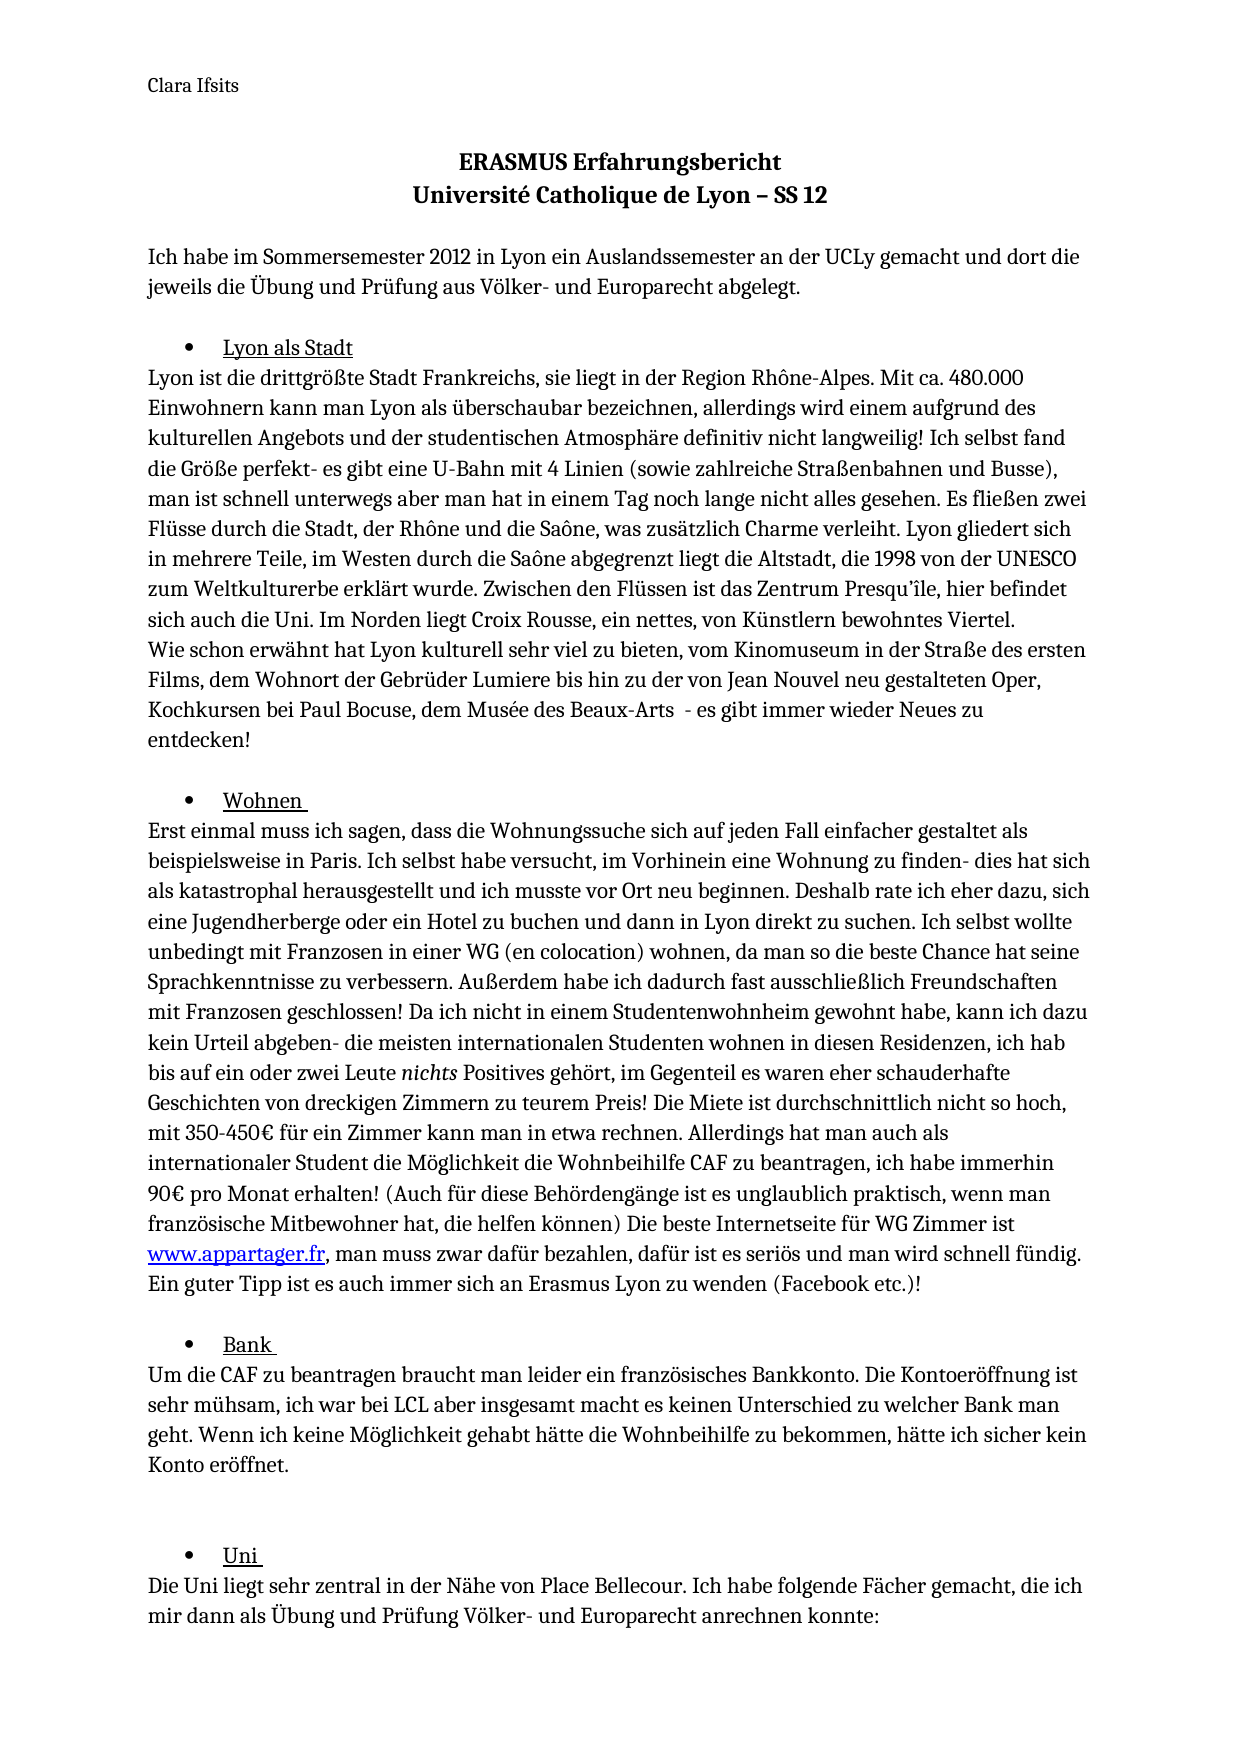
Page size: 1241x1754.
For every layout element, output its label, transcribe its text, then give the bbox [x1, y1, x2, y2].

list Wohnen [185, 788, 1093, 814]
list Bank [185, 1331, 1093, 1358]
text Université Catholique de Lyon – SS 12 [148, 181, 1093, 209]
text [148, 1573, 1093, 1629]
text Um die CAF zu beantragen braucht man leider ein französisches Bankkonto. Die Kontoeröffnung ist sehr mühsam, ich war bei LCL aber insgesamt macht es keinen Unterschied zu welcher Bank man geht. Wenn ich keine Möglichkeit gehabt hätte die Wohnbeihilfe zu bekommen, hätte ich sicher kein Konto eröffnet. [148, 1362, 1093, 1478]
text ERASMUS Erfahrungsbericht [148, 148, 1093, 176]
text Lyon ist die drittgrößte Stadt Frankreichs, sie liegt in der Region Rhône-Alpes. Mit ca. 480.000 Einwohnern kann man Lyon als überschaubar bezeichnen, allerdings wird einem aufgrund des kulturellen Angebots und der studentischen Atmosphäre definitiv nicht langweilig! Ich selbst fand die Größe perfekt- es gibt eine U-Bahn mit 4 Linien (sowie zahlreiche Straßenbahnen und Busse), man ist schnell unterwegs aber man hat in einem Tag noch lange nicht alles gesehen. Es fließen zwei Flüsse durch die Stadt, der Rhône und die Saône, was zusätzlich Charme verleiht. Lyon gliedert sich in mehrere Teile, im Westen durch die Saône abgegrenzt liegt die Altstadt, die 1998 von der UNESCO zum Weltkulturerbe erklärt wurde. Zwischen den Flüssen ist das Zentrum Presqu’île, hier befindet sich auch die Uni. Im Norden liegt Croix Rousse, ein nettes, von Künstlern bewohntes Viertel. Wie schon erwähnt hat Lyon kulturell sehr viel zu bieten, vom Kinomuseum in der Straße des ersten Films, dem Wohnort der Gebrüder Lumiere bis hin zu der von Jean Nouvel neu gestalteten Oper, Kochkursen bei Paul Bocuse, dem Musée des Beaux-Arts - es gibt immer wieder Neues zu entdecken! [148, 365, 1093, 753]
list Uni [185, 1543, 1093, 1569]
text Ich habe im Sommersemester 2012 in Lyon ein Auslandssemester an der UCLy gemacht und dort die jeweils die Übung und Prüfung aus Völker- und Europarecht abgelegt. [148, 244, 1093, 300]
list Lyon als Stadt [185, 334, 1093, 361]
text Erst einmal muss ich sagen, dass die Wohnungssuche sich auf jeden Fall einfacher gestaltet als beispielsweise in Paris. Ich selbst habe versucht, im Vorhinein eine Wohnung zu finden- dies hat sich als katastrophal herausgestellt und ich musste vor Ort neu beginnen. Deshalb rate ich eher dazu, sich eine Jugendherberge oder ein Hotel zu buchen und dann in Lyon direkt zu suchen. Ich selbst wollte unbedingt mit Franzosen in einer WG (en colocation) wohnen, da man so die beste Chance hat seine Sprachkenntnisse zu verbessern. Außerdem habe ich dadurch fast ausschließlich Freundschaften mit Franzosen geschlossen! Da ich nicht in einem Studentenwohnheim gewohnt habe, kann ich dazu kein Urteil abgeben- die meisten internationalen Studenten wohnen in diesen Residenzen, ich hab bis auf ein oder zwei Leute nichts Positives gehört, im Gegenteil es waren eher schauderhafte Geschichten von dreckigen Zimmern zu teurem Preis! Die Miete ist durchschnittlich nicht so hoch, mit 350-450€ für ein Zimmer kann man in etwa rechnen. Allerdings hat man auch als internationaler Student die Möglichkeit die Wohnbeihilfe CAF zu beantragen, ich habe immerhin 90€ pro Monat erhalten! (Auch für diese Behördengänge ist es unglaublich praktisch, wenn man französische Mitbewohner hat, die helfen können) Die beste Internetseite für WG Zimmer ist www.appartager.fr, man muss zwar dafür bezahlen, dafür ist es seriös und man wird schnell fündig. Ein guter Tipp ist es auch immer sich an Erasmus Lyon zu wenden (Facebook etc.)! [148, 818, 1093, 1297]
